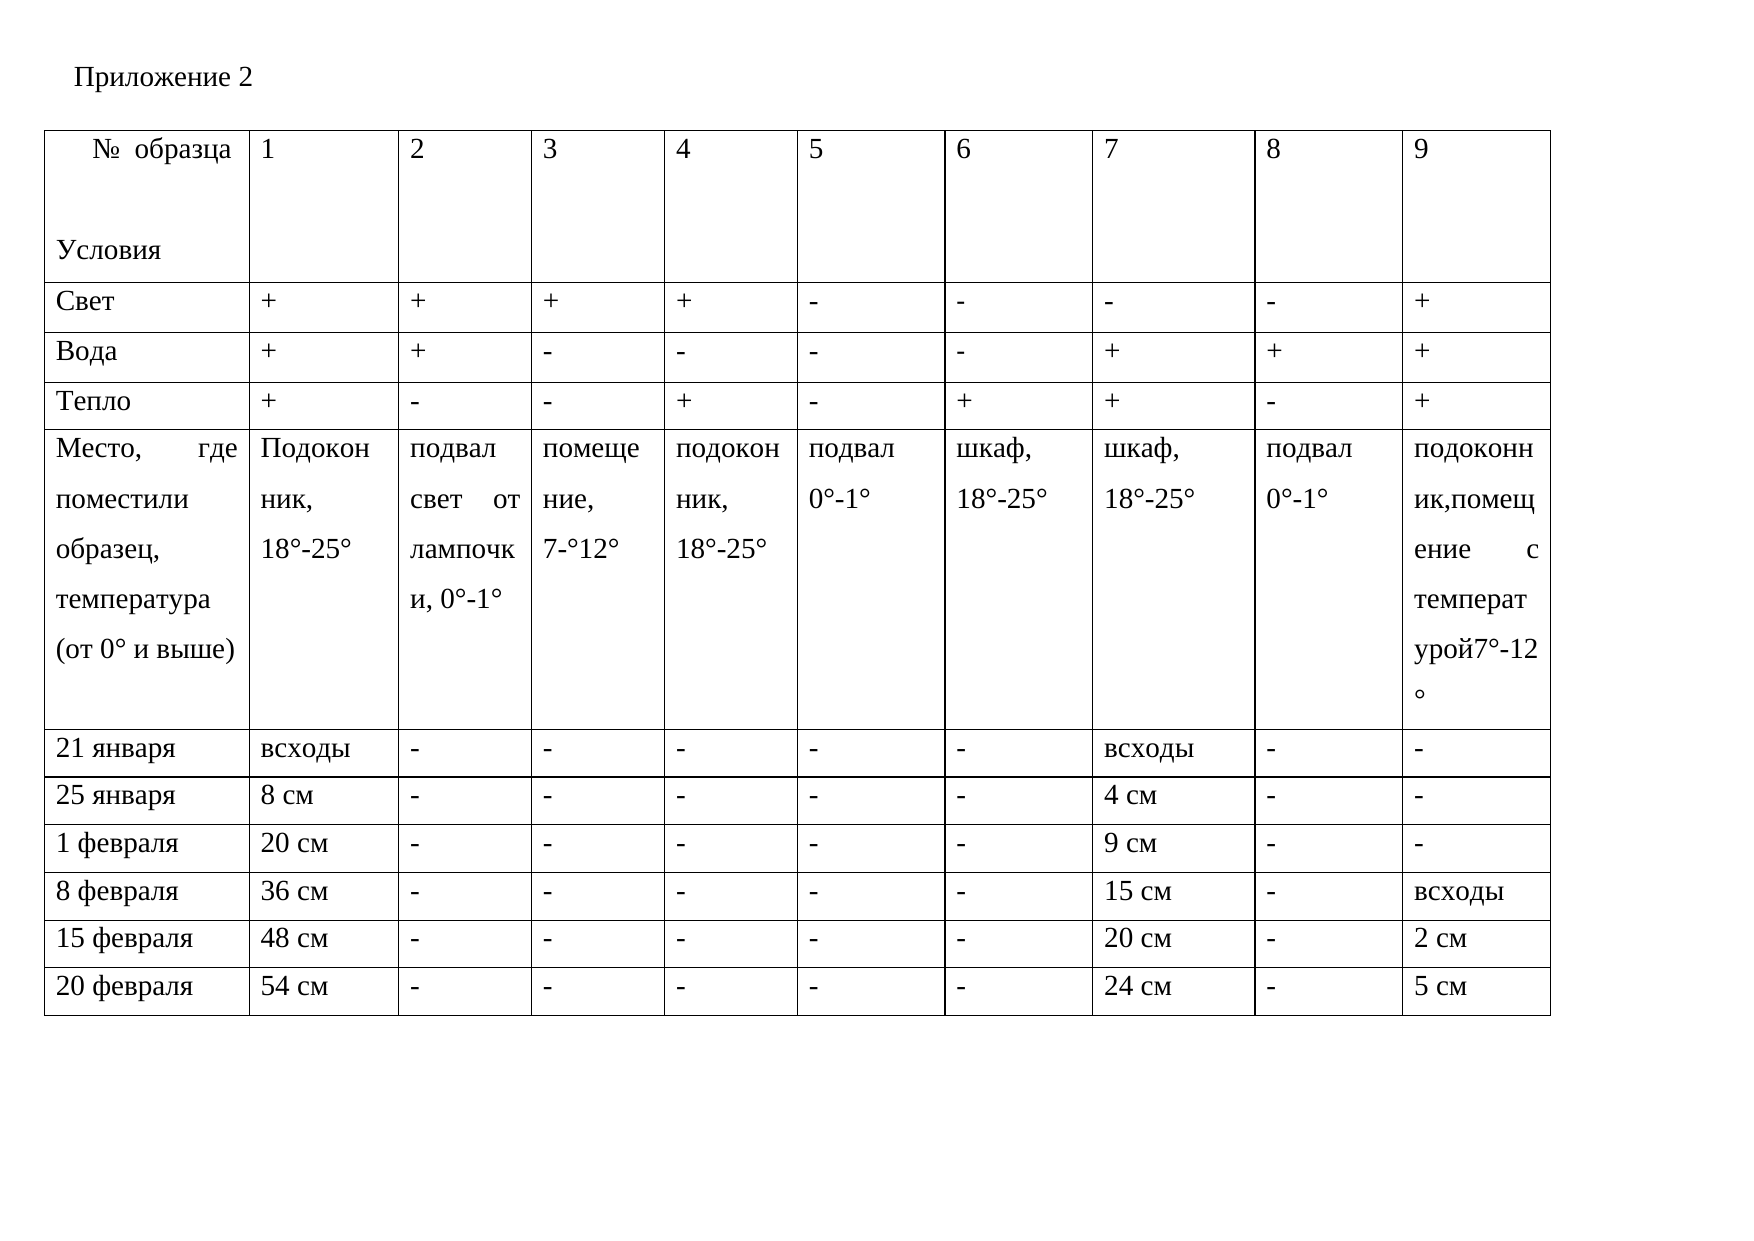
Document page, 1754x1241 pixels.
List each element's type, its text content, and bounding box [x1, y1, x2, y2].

table_cell Свет [45, 283, 249, 332]
table_cell + [399, 283, 531, 332]
table_cell подвал 0°-1° [798, 430, 944, 729]
table_cell - [798, 283, 944, 332]
table_cell - [798, 333, 944, 382]
table_cell + [1093, 333, 1254, 382]
table_cell - [798, 730, 944, 776]
table_cell + [532, 283, 664, 332]
table_cell помещение, 7-°12° [532, 430, 664, 729]
table_cell + [1093, 383, 1254, 429]
table_cell - [665, 921, 797, 967]
table_cell - [1403, 730, 1550, 776]
table_cell - [1403, 825, 1550, 872]
table_cell Вода [45, 333, 249, 382]
table_cell - [946, 873, 1092, 919]
table_cell - [532, 825, 664, 872]
table_cell - [946, 778, 1092, 824]
table_cell 54 см [250, 968, 398, 1015]
table_cell 25 января [45, 778, 249, 824]
table_cell 2 см [1403, 921, 1550, 967]
table_cell 20 см [1093, 921, 1254, 967]
table_cell + [1403, 333, 1550, 382]
table_cell + [250, 333, 398, 382]
table_cell всходы [250, 730, 398, 776]
table_cell 24 см [1093, 968, 1254, 1015]
table_cell + [665, 383, 797, 429]
table_cell 5 см [1403, 968, 1550, 1015]
table_cell подоконник, 18°-25° [665, 430, 797, 729]
table_header 1 [250, 131, 398, 282]
table_cell - [946, 283, 1092, 332]
table_header 9 [1403, 131, 1550, 282]
table_cell подвал 0°-1° [1256, 430, 1402, 729]
table_cell 8 февраля [45, 873, 249, 919]
table_cell Подокон ник, 18°-25° [250, 430, 398, 729]
table_cell - [1403, 778, 1550, 824]
table_header 4 [665, 131, 797, 282]
table_cell подоконник,помещение с температурой7°-12 ° [1403, 430, 1550, 729]
table_cell 21 января [45, 730, 249, 776]
table_cell + [250, 383, 398, 429]
table_header 5 [798, 131, 944, 282]
table_header 2 [399, 131, 531, 282]
table_header 3 [532, 131, 664, 282]
table_header 6 [946, 131, 1092, 282]
table_cell шкаф, 18°-25° [946, 430, 1092, 729]
table_cell 1 февраля [45, 825, 249, 872]
table_cell - [946, 825, 1092, 872]
table_cell + [1256, 333, 1402, 382]
table_cell всходы [1403, 873, 1550, 919]
table_cell - [399, 873, 531, 919]
table_cell 15 февраля [45, 921, 249, 967]
table_cell - [798, 873, 944, 919]
table_cell - [1256, 825, 1402, 872]
table_cell - [946, 921, 1092, 967]
table_cell - [798, 921, 944, 967]
table_cell - [946, 968, 1092, 1015]
table_cell - [532, 383, 664, 429]
table_cell - [665, 968, 797, 1015]
table_cell + [250, 283, 398, 332]
table_cell 15 см [1093, 873, 1254, 919]
table_cell - [798, 383, 944, 429]
table_cell - [399, 968, 531, 1015]
table_cell шкаф, 18°-25° [1093, 430, 1254, 729]
table_cell - [399, 730, 531, 776]
table_cell 9 см [1093, 825, 1254, 872]
table_cell - [665, 825, 797, 872]
table_header 7 [1093, 131, 1254, 282]
table_cell - [1256, 968, 1402, 1015]
table_cell - [1256, 283, 1402, 332]
table_cell Тепло [45, 383, 249, 429]
table_cell - [532, 333, 664, 382]
table_cell 8 см [250, 778, 398, 824]
table_cell 4 см [1093, 778, 1254, 824]
table_cell - [399, 921, 531, 967]
table_cell - [532, 921, 664, 967]
table_cell - [532, 730, 664, 776]
table_cell 20 см [250, 825, 398, 872]
table_cell - [798, 968, 944, 1015]
table_cell - [1256, 778, 1402, 824]
table_cell 48 см [250, 921, 398, 967]
table_cell - [1256, 873, 1402, 919]
table_cell - [532, 873, 664, 919]
table_cell 20 февраля [45, 968, 249, 1015]
table_header 8 [1256, 131, 1402, 282]
table_cell - [946, 333, 1092, 382]
table_cell Место, где поместили образец, температура (от 0° и выше) [45, 430, 249, 729]
table_cell - [798, 825, 944, 872]
table_cell + [1403, 283, 1550, 332]
table_cell - [665, 873, 797, 919]
table_cell 36 см [250, 873, 398, 919]
table_cell - [1256, 730, 1402, 776]
table_cell - [946, 730, 1092, 776]
table_cell - [532, 968, 664, 1015]
table_cell - [1256, 921, 1402, 967]
table_cell - [399, 825, 531, 872]
table_cell - [665, 333, 797, 382]
table_cell - [532, 778, 664, 824]
table_cell всходы [1093, 730, 1254, 776]
table_cell подвал свет от лампочки, 0°-1° [399, 430, 531, 729]
table_cell - [399, 778, 531, 824]
table_cell + [1403, 383, 1550, 429]
table_cell - [1093, 283, 1254, 332]
table_cell + [399, 333, 531, 382]
table_header № образца Условия [45, 131, 249, 282]
table_cell - [798, 778, 944, 824]
table_cell + [946, 383, 1092, 429]
text Приложение 2 [44, 59, 1636, 93]
table_cell - [665, 778, 797, 824]
table_cell - [1256, 383, 1402, 429]
table_cell + [665, 283, 797, 332]
table_cell - [399, 383, 531, 429]
table_cell - [665, 730, 797, 776]
